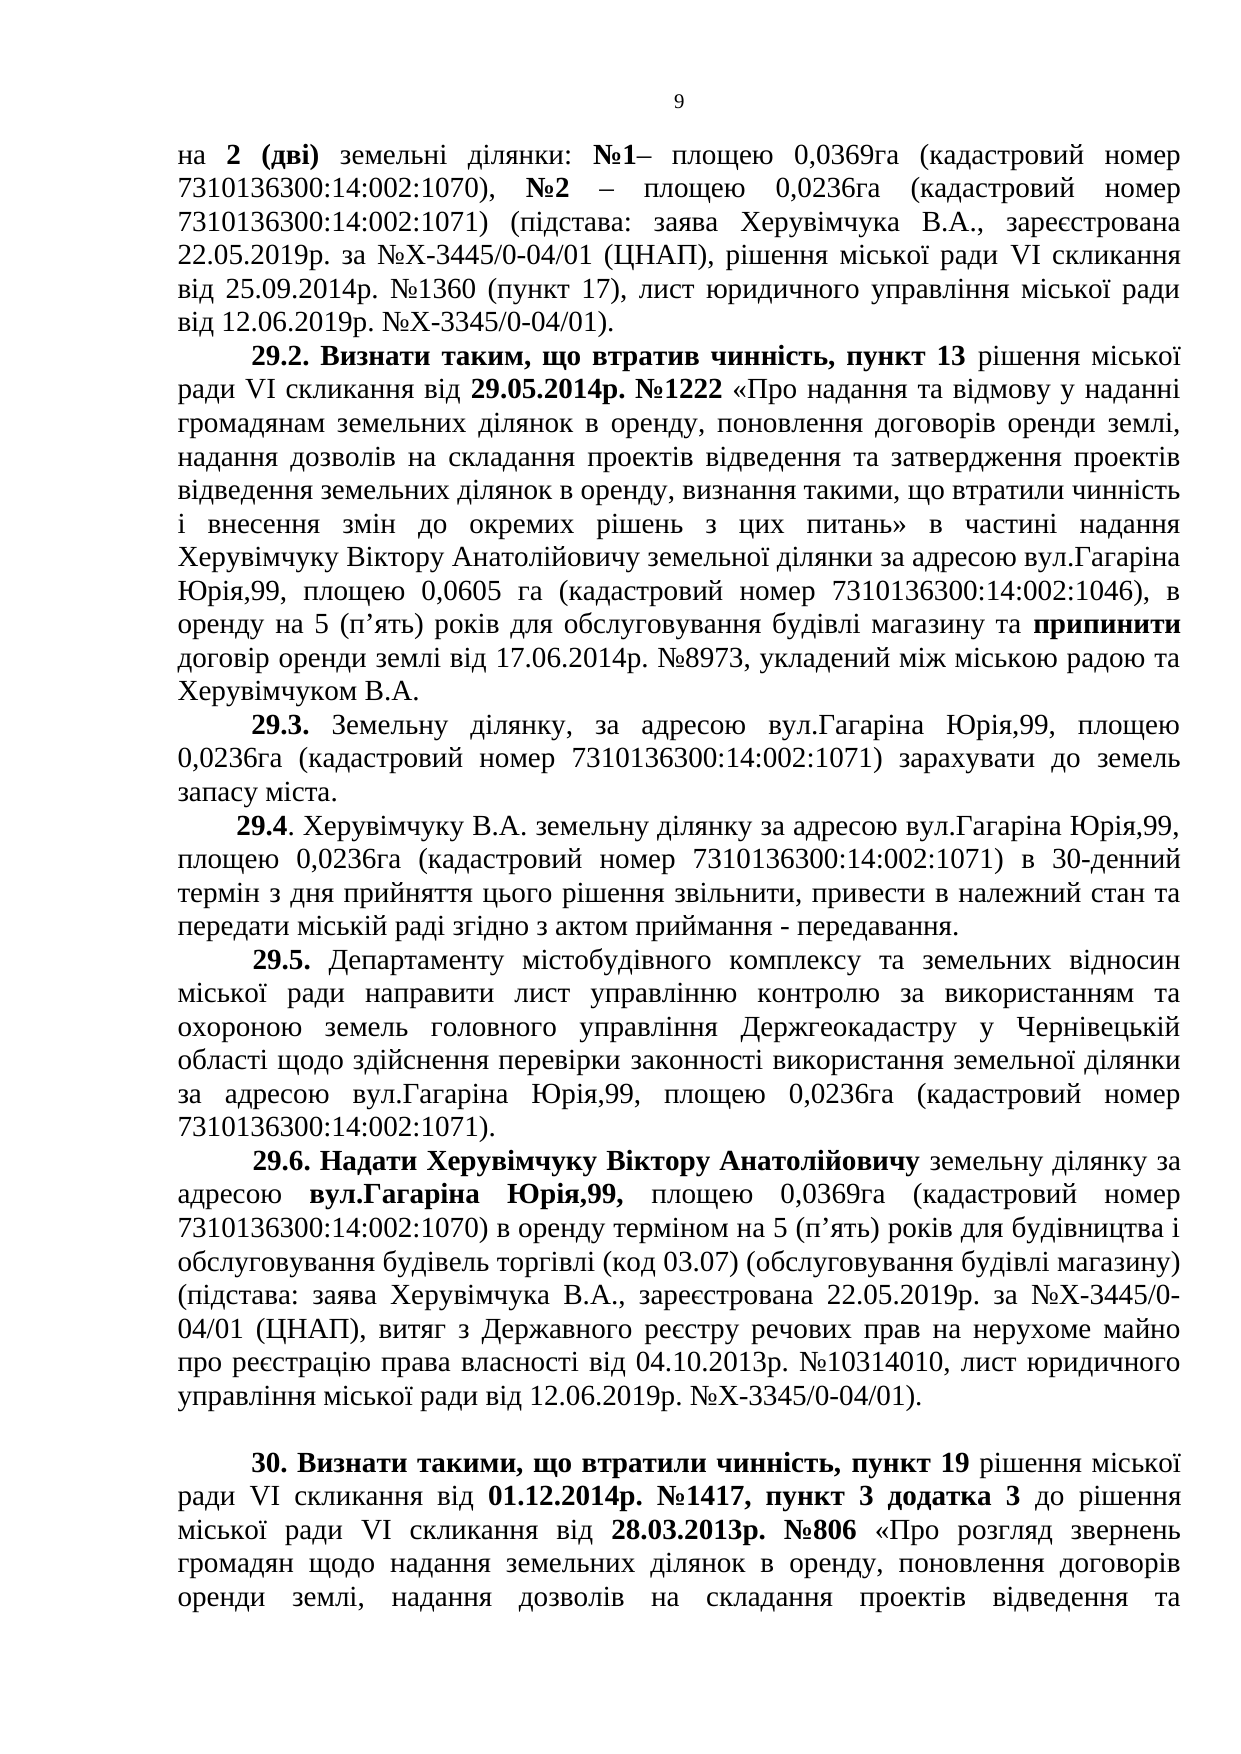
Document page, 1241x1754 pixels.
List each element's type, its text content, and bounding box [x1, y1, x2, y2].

text 29.3. Земельну ділянку, за адресою вул.Гагаріна Юрія,99, площею 0,0236га (кадастровий номер 7310136300:14:002:1071) зарахувати до земель запасу міста. [177, 707, 1181, 808]
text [177, 1445, 1181, 1613]
text 29.6. Надати Херувімчуку Віктору Анатолійовичу земельну ділянку за адресою вул.Гагаріна Юрія,99, площею 0,0369га (кадастровий номер 7310136300:14:002:1070) в оренду терміном на 5 (п’ять) років для будівництва і обслуговування будівель торгівлі (код 03.07) (обслуговування будівлі магазину) (підстава: заява Херувімчука В.А., зареєстрована 22.05.2019р. за №Х-3445/0-04/01 (ЦНАП), витяг з Державного реєстру речових прав на нерухоме майно про реєстрацію права власності від 04.10.2013р. №10314010, лист юридичного управління міської ради від 12.06.2019р. №Х-3345/0-04/01). [177, 1143, 1181, 1411]
text 29.2. Визнати таким, що втратив чинність, пункт 13 рішення міської ради VІ скликання від 29.05.2014р. №1222 «Про надання та відмову у наданні громадянам земельних ділянок в оренду, поновлення договорів оренди землі, надання дозволів на складання проектів відведення та затвердження проектів відведення земельних ділянок в оренду, визнання такими, що втратили чинність і внесення змін до окремих рішень з цих питань» в частині надання Херувімчуку Віктору Анатолійовичу земельної ділянки за адресою вул.Гагаріна Юрія,99, площею (кадастровий номер 7310136300:14:002:1046), в оренду на 5 (п’ять) років для обслуговування будівлі магазину та припинити договір оренди землі від 17.06.2014р. №8973, укладений між міською радою та Херувімчуком В.А. [177, 338, 1181, 707]
text 29.5. Департаменту містобудівного комплексу та земельних відносин міської ради направити лист управлінню контролю за використанням та охороною земель головного управління Держгеокадастру у Чернівецькій області щодо здійснення перевірки законності використання земельної ділянки за адресою вул.Гагаріна Юрія,99, площею 0,0236га (кадастровий номер 7310136300:14:002:1071). [177, 942, 1181, 1143]
text 29.4. Херувімчуку В.А. земельну ділянку за адресою вул.Гагаріна Юрія,99, площею 0,0236га (кадастровий номер 7310136300:14:002:1071) в 30-денний термін з дня прийняття цього рішення звільнити, привести в належний стан та передати міській раді згідно з актом приймання - передавання. [177, 808, 1181, 942]
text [177, 137, 1181, 338]
